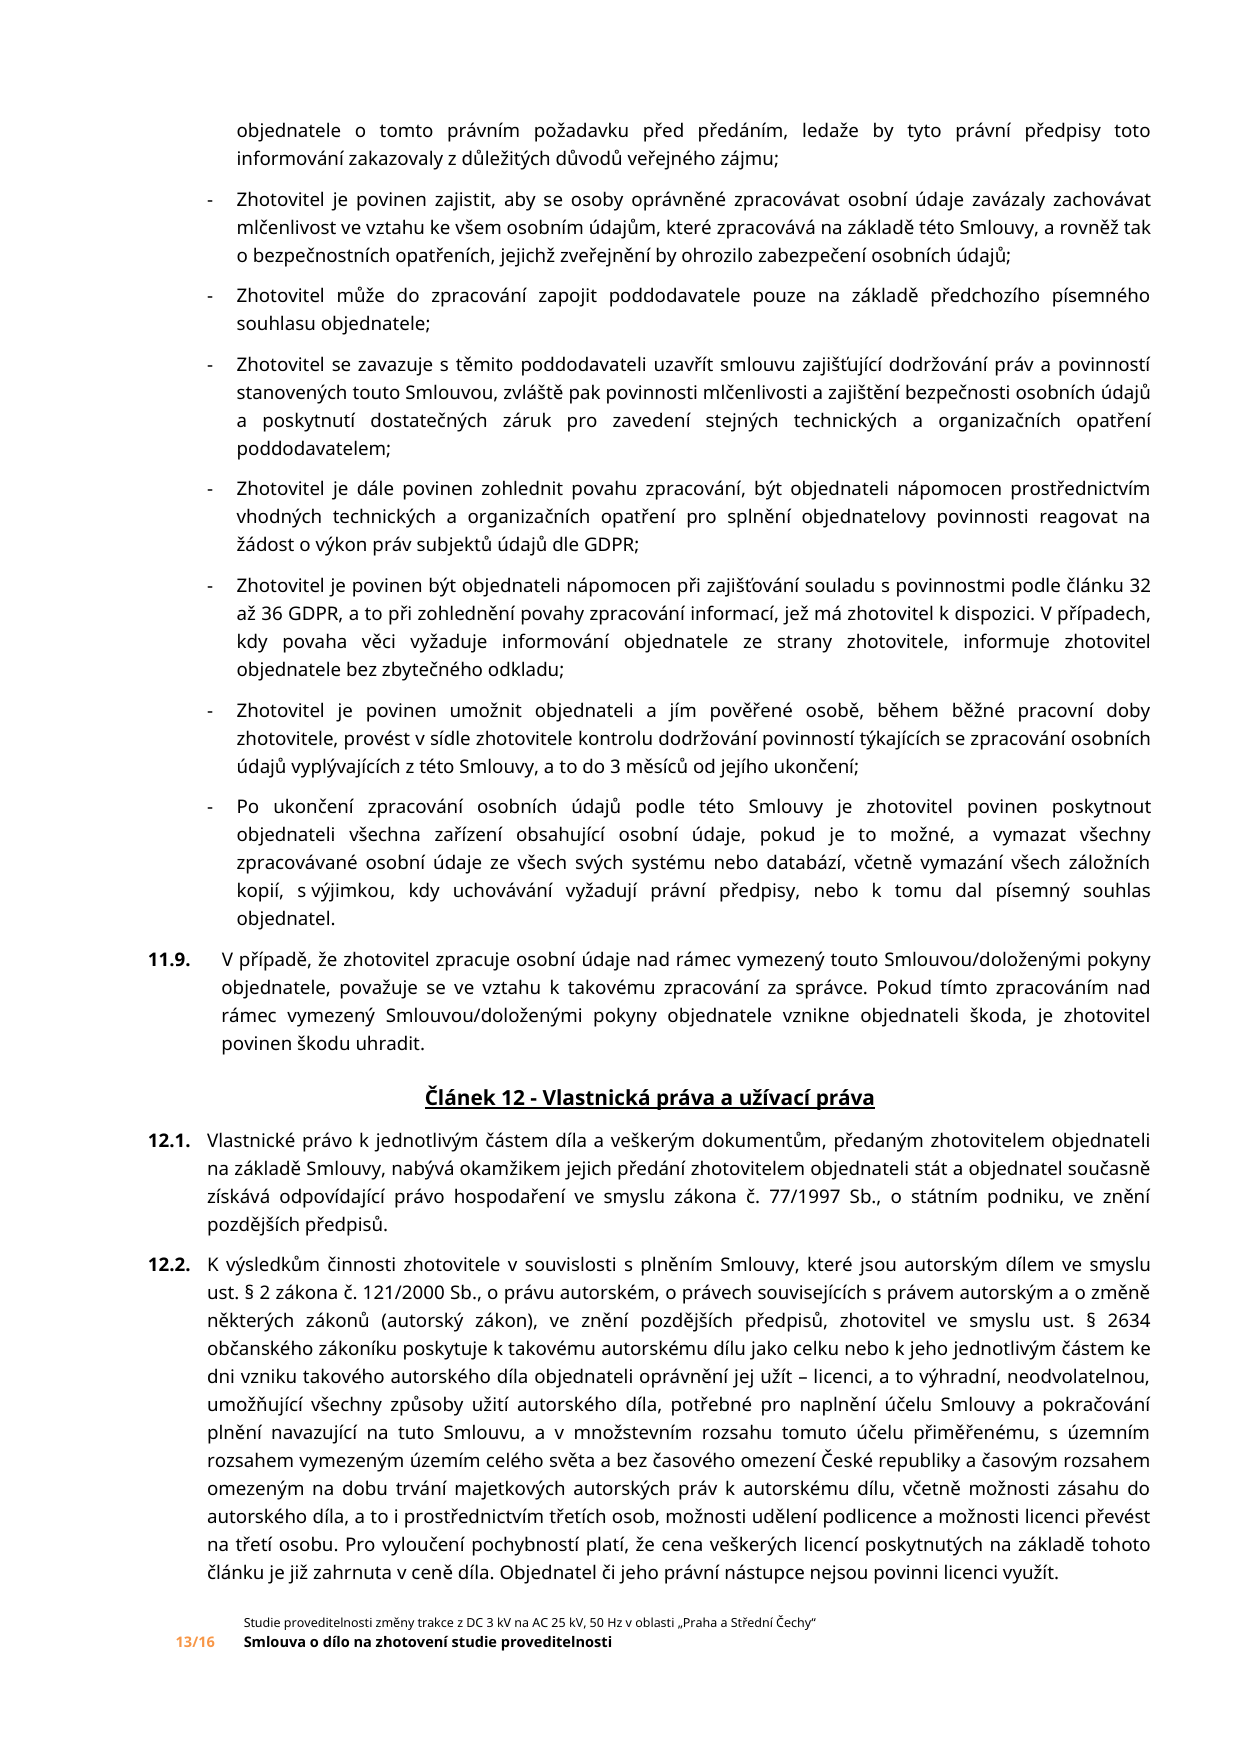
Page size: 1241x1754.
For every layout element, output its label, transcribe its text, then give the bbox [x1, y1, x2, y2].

text - Zhotovitel je povinen umožnit objednateli a jím pověřené osobě, během běžné pracovní doby zhotovitele, provést v sídle zhotovitele kontrolu dodržování povinností týkajících se zpracování osobních údajů vyplývajících z této Smlouvy, a to do 3 měsíců od jejího ukončení; [207, 697, 1152, 778]
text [207, 117, 1152, 171]
text 12.2. K výsledkům činnosti zhotovitele v souvislosti s plněním Smlouvy, které jsou autorským dílem ve smyslu ust. § 2 zákona č. 121/2000 Sb., o právu autorském, o právech souvisejících s právem autorským a o změně některých zákonů (autorský zákon), ve znění pozdějších předpisů, zhotovitel ve smyslu ust. § 2634 občanského zákoníku poskytuje k takovému autorskému dílu jako celku nebo k jeho jednotlivým částem ke dni vzniku takového autorského díla objednateli oprávnění jej užít – licenci, a to výhradní, neodvolatelnou, umožňující všechny způsoby užití autorského díla, potřebné pro naplnění účelu Smlouvy a pokračování plnění navazující na tuto Smlouvu, a v množstevním rozsahu tomuto účelu přiměřenému, s územním rozsahem vymezeným územím celého světa a bez časového omezení České republiky a časovým rozsahem omezeným na dobu trvání majetkových autorských práv k autorskému dílu, včetně možnosti zásahu do autorského díla, a to i prostřednictvím třetích osob, možnosti udělení podlicence a možnosti licenci převést na třetí osobu. Pro vyloučení pochybností platí, že cena veškerých licencí poskytnutých na základě tohoto článku je již zahrnuta v ceně díla. Objednatel či jeho právní nástupce nejsou povinni licenci využít. [148, 1251, 1152, 1585]
text - Po ukončení zpracování osobních údajů podle této Smlouvy je zhotovitel povinen poskytnout objednateli všechna zařízení obsahující osobní údaje, pokud je to možné, a vymazat všechny zpracovávané osobní údaje ze všech svých systému nebo databází, včetně vymazání všech záložních kopií, s výjimkou, kdy uchovávání vyžadují právní předpisy, nebo k tomu dal písemný souhlas objednatel. [207, 793, 1152, 931]
text - Zhotovitel se zavazuje s těmito poddodavateli uzavřít smlouvu zajišťující dodržování práv a povinností stanovených touto Smlouvou, zvláště pak povinnosti mlčenlivosti a zajištění bezpečnosti osobních údajů a poskytnutí dostatečných záruk pro zavedení stejných technických a organizačních opatření poddodavatelem; [207, 351, 1152, 461]
text 12.1. Vlastnické právo k jednotlivým částem díla a veškerým dokumentům, předaným zhotovitelem objednateli na základě Smlouvy, nabývá okamžikem jejich předání zhotovitelem objednateli stát a objednatel současně získává odpovídající právo hospodaření ve smyslu zákona č. 77/1997 Sb., o státním podniku, ve znění pozdějších předpisů. [148, 1127, 1152, 1236]
text - Zhotovitel je povinen být objednateli nápomocen při zajišťování souladu s povinnostmi podle článku 32 až 36 GDPR, a to při zohlednění povahy zpracování informací, jež má zhotovitel k dispozici. V případech, kdy povaha věci vyžaduje informování objednatele ze strany zhotovitele, informuje zhotovitel objednatele bez zbytečného odkladu; [207, 572, 1152, 682]
text 11.9. V případě, že zhotovitel zpracuje osobní údaje nad rámec vymezený touto Smlouvou/doloženými pokyny objednatele, považuje se ve vztahu k takovému zpracování za správce. Pokud tímto zpracováním nad rámec vymezený Smlouvou/doloženými pokyny objednatele vznikne objednateli škoda, je zhotovitel povinen škodu uhradit. [148, 946, 1152, 1056]
text - Zhotovitel je dále povinen zohlednit povahu zpracování, být objednateli nápomocen prostřednictvím vhodných technických a organizačních opatření pro splnění objednatelovy povinnosti reagovat na žádost o výkon práv subjektů údajů dle GDPR; [207, 476, 1152, 557]
text - Zhotovitel může do zpracování zapojit poddodavatele pouze na základě předchozího písemného souhlasu objednatele; [207, 283, 1152, 336]
text - Zhotovitel je povinen zajistit, aby se osoby oprávněné zpracovávat osobní údaje zavázaly zachovávat mlčenlivost ve vztahu ke všem osobním údajům, které zpracovává na základě této Smlouvy, a rovněž tak o bezpečnostních opatřeních, jejichž zveřejnění by ohrozilo zabezpečení osobních údajů; [207, 186, 1152, 268]
text Článek 12 - Vlastnická práva a užívací práva [148, 1083, 1152, 1112]
